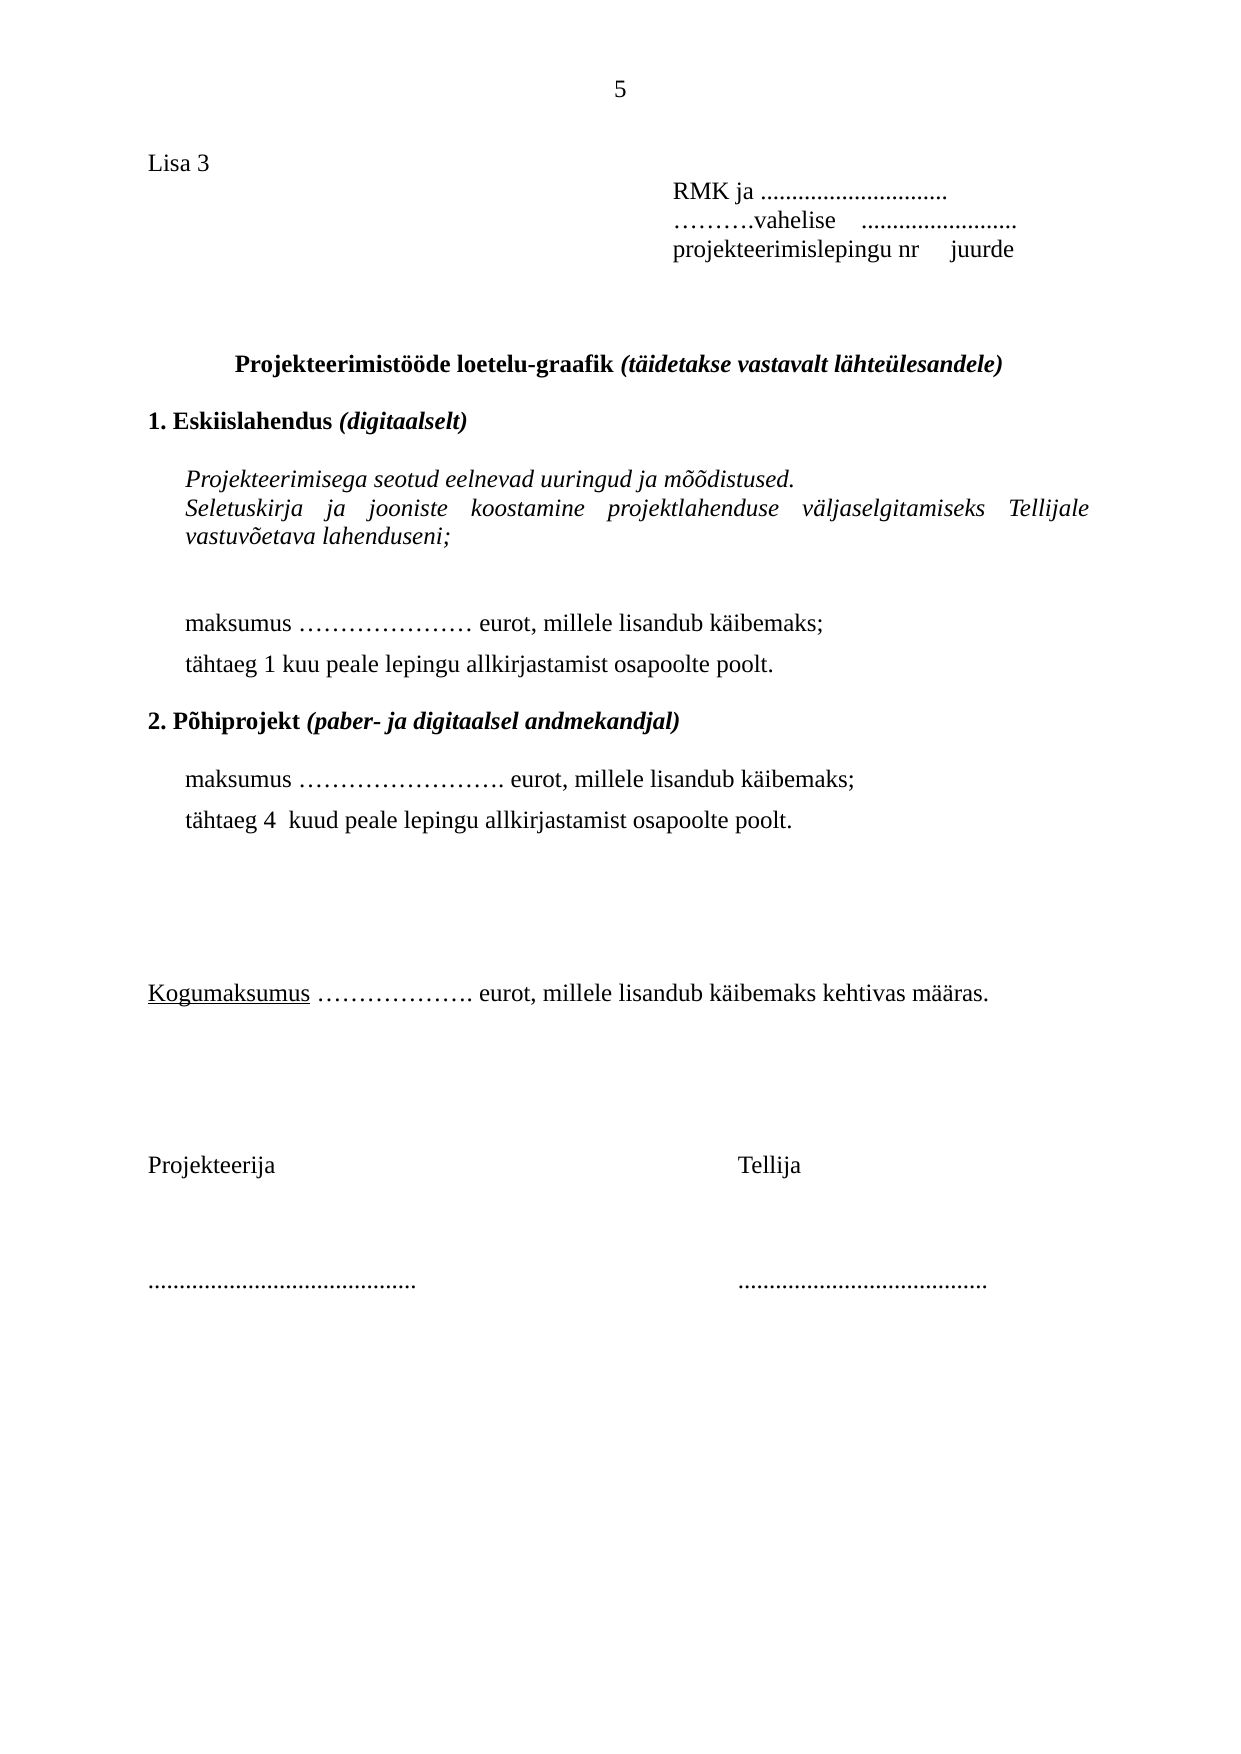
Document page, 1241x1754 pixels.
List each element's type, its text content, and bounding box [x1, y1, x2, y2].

text maksumus ………………… eurot, millele lisandub käibemaks; [185, 608, 1093, 636]
text RMK ja ..............................……….vahelise ......................... projekteerimislepingu nr juurde [673, 176, 1093, 263]
text Projekteerija Tellija [148, 1150, 1093, 1179]
text 2. Põhiprojekt (paber- ja digitaalsel andmekandjal) [148, 706, 1093, 735]
list Projekteerimistööde loetelu-graafik (täidetakse vastavalt lähteülesandele) [148, 349, 1093, 378]
text Kogumaksumus ………………. eurot, millele lisandub käibemaks kehtivas määras. [148, 978, 1093, 1006]
text ........................................... ........................................ [148, 1265, 1093, 1294]
text Seletuskirja ja jooniste koostamine projektlahenduse väljaselgitamiseks Tellijale vastuvõetava lahenduseni; [185, 493, 1093, 550]
text Lisa 3 [148, 148, 1093, 176]
text 1. Eskiislahendus (digitaalselt) [148, 406, 1093, 435]
text tähtaeg 1 kuu peale lepingu allkirjastamist osapoolte poolt. [185, 649, 1093, 678]
text tähtaeg 4 kuud peale lepingu allkirjastamist osapoolte poolt. [185, 805, 1093, 834]
text Projekteerimisega seotud eelnevad uuringud ja mõõdistused. [185, 464, 1093, 493]
text maksumus ……………………. eurot, millele lisandub käibemaks; [185, 764, 1093, 793]
